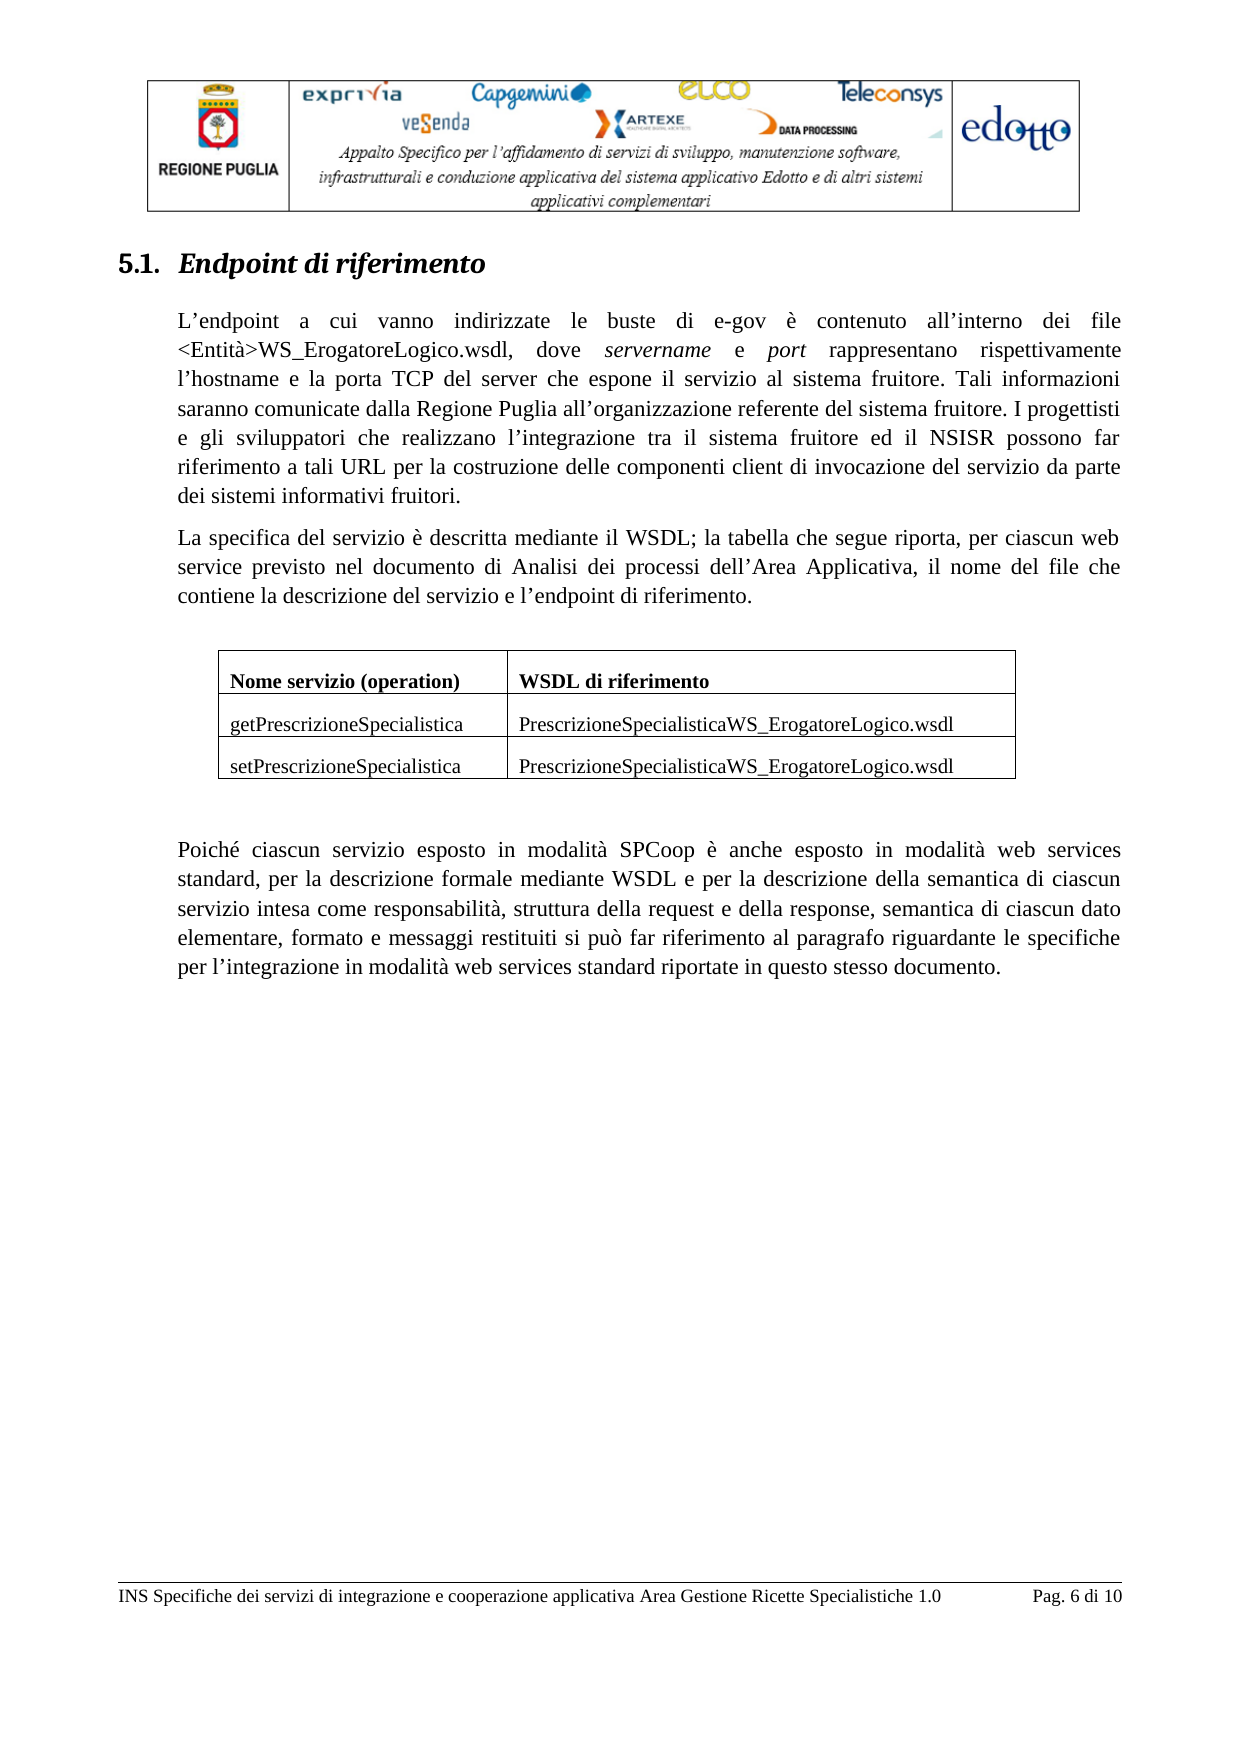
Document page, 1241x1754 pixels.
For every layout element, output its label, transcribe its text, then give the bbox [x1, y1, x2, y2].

table_header Nome servizio (operation) [219, 651, 507, 693]
picture [142, 75, 1088, 219]
text L’endpoint a cui vanno indirizzate le buste di e-gov è contenuto all’interno dei file <Entità>WS_ErogatoreLogico.wsdl, dove servername e port rappresentano rispettivamente l’hostname e la porta TCP del server che espone il servizio al sistema fruitore. Tali informazioni saranno comunicate dalla Regione Puglia all’organizzazione referente del sistema fruitore. I progettisti e gli sviluppatori che realizzano l’integrazione tra il sistema fruitore ed il NSISR possono far riferimento a tali URL per la costruzione delle componenti client di invocazione del servizio da parte dei sistemi informativi fruitori. [177, 304, 1122, 508]
table_header WSDL di riferimento [508, 651, 1015, 693]
text Poiché ciascun servizio esposto in modalità SPCoop è anche esposto in modalità web services standard, per la descrizione formale mediante WSDL e per la descrizione della semantica di ciascun servizio intesa come responsabilità, struttura della request e della response, semantica di ciascun dato elementare, formato e messaggi restituiti si può far riferimento al paragrafo riguardante le specifiche per l’integrazione in modalità web services standard riportate in questo stesso documento. [177, 833, 1122, 979]
text La specifica del servizio è descritta mediante il WSDL; la tabella che segue riporta, per ciascun web service previsto nel documento di Analisi dei processi dell’Area Applicativa, il nome del file che contiene la descrizione del servizio e l’endpoint di riferimento. [177, 521, 1122, 608]
subtitle Endpoint di riferimento [118, 247, 1122, 281]
table_cell setPrescrizioneSpecialistica [219, 737, 507, 778]
table_cell PrescrizioneSpecialisticaWS_ErogatoreLogico.wsdl [508, 694, 1015, 736]
table_cell PrescrizioneSpecialisticaWS_ErogatoreLogico.wsdl [508, 737, 1015, 778]
table_cell getPrescrizioneSpecialistica [219, 694, 507, 736]
